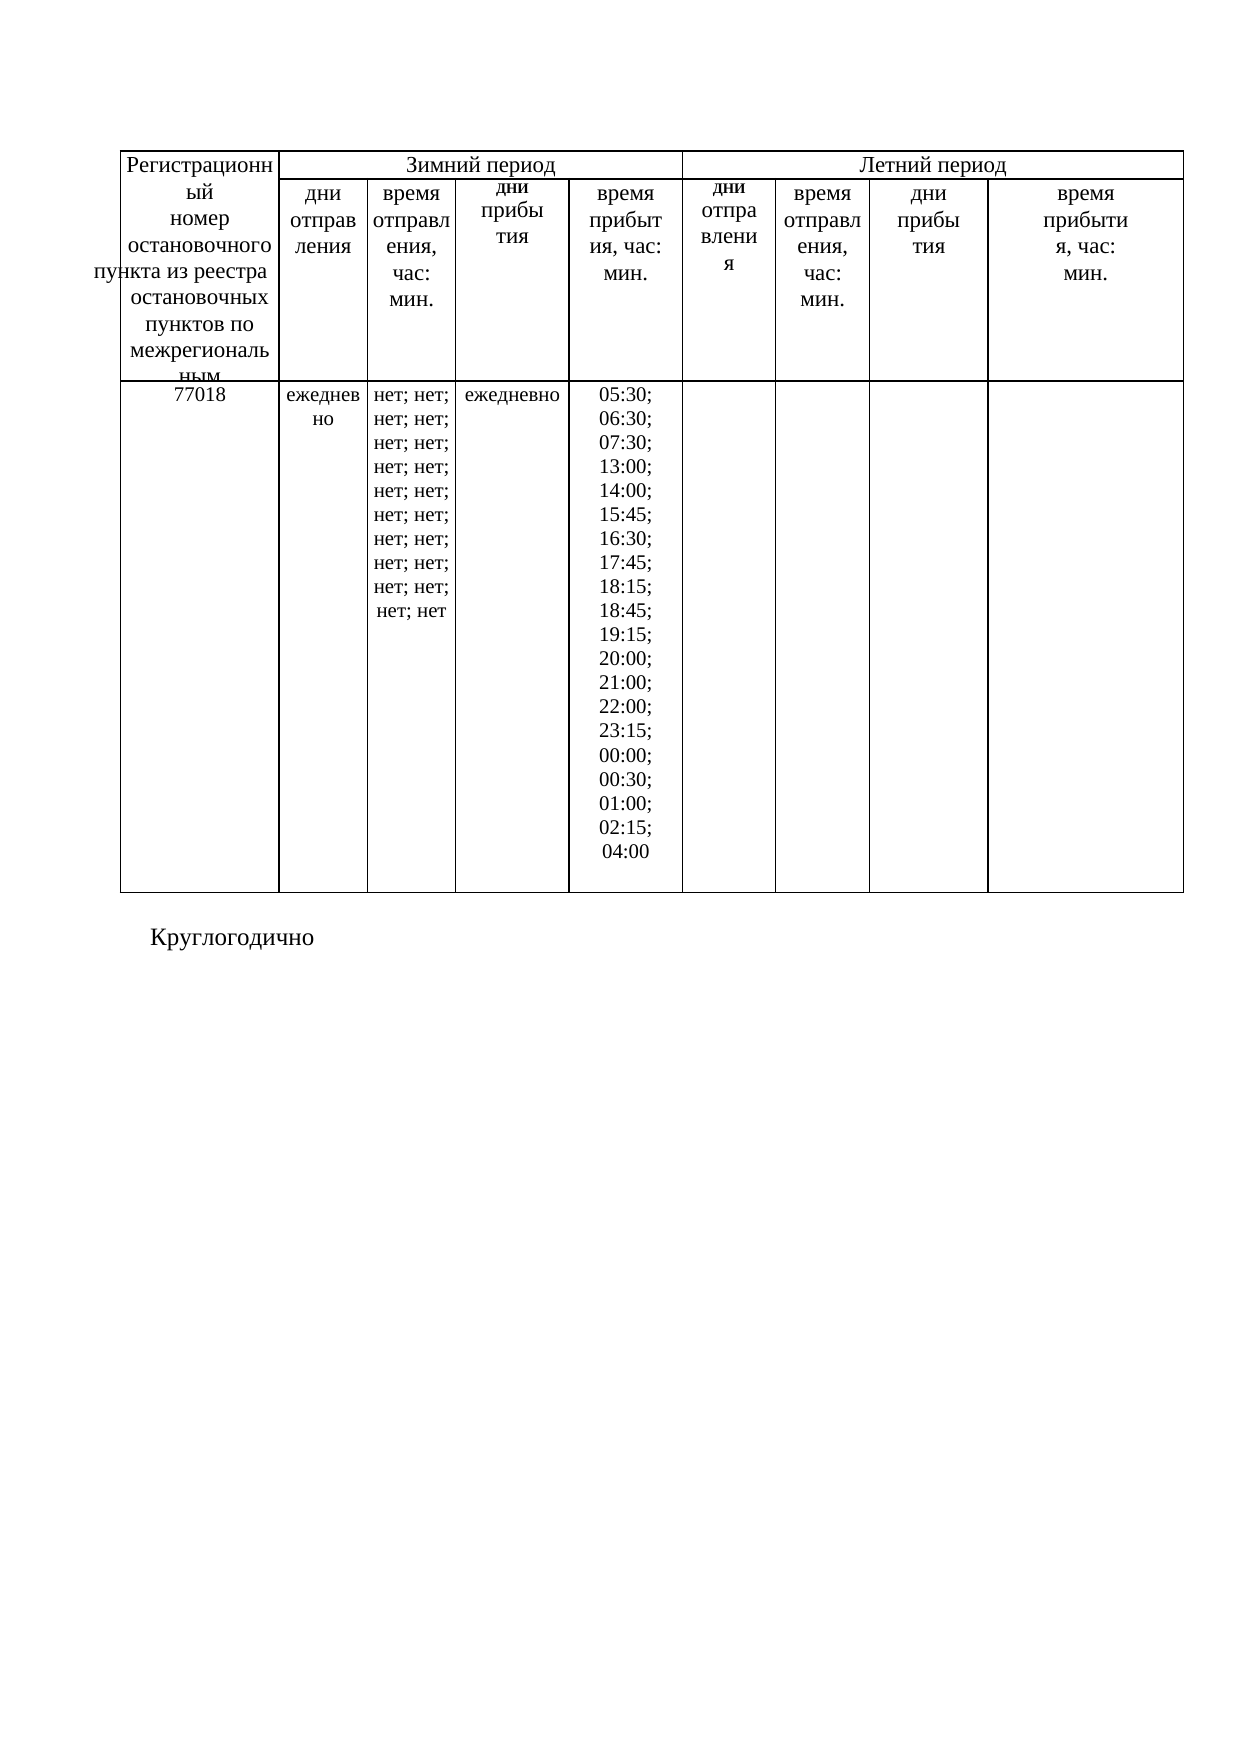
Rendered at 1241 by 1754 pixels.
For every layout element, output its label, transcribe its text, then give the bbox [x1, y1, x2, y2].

table_cell время прибыт ия, час: мин. [570, 180, 682, 380]
text Круглогодично [150, 922, 1090, 951]
table_cell ДНИ прибы тия [456, 180, 568, 380]
table_cell 05:30; 06:30; 07:30; 13:00; 14:00; 15:45; 16:30; 17:45; 18:15; 18:45; 19:15; 20:00; 21:00; 22:00; 23:15; 00:00; 00:30; 01:00; 02:15; 04:00 [570, 382, 682, 892]
table_cell нет; нет; нет; нет; нет; нет; нет; нет; нет; нет; нет; нет; нет; нет; нет; нет; нет; нет; нет; нет [368, 382, 455, 892]
table_cell [683, 382, 775, 892]
table_header Регистрационный номер остановочного пункта из реестра остановочных пунктов по межрегиональным маршрутам регулярных перевозок [121, 152, 278, 380]
table_cell время отправл ения, час: мин. [368, 180, 455, 380]
table_cell 77018 [121, 382, 278, 892]
table_cell ежедневно [280, 382, 367, 892]
table_cell [776, 382, 869, 892]
table_cell [870, 382, 987, 892]
table_header Зимний период [280, 152, 682, 178]
table_cell ежедневно [456, 382, 568, 892]
table_cell дни прибы тия [870, 180, 987, 380]
table_cell ДНИ отпра влени я [683, 180, 775, 380]
table_header Летний период [683, 152, 1183, 178]
table_cell дни отправ ления [280, 180, 367, 380]
table_cell время прибыти я, час: мин. [989, 180, 1183, 380]
table_cell время отправл ения, час: мин. [776, 180, 869, 380]
table_cell [989, 382, 1183, 892]
